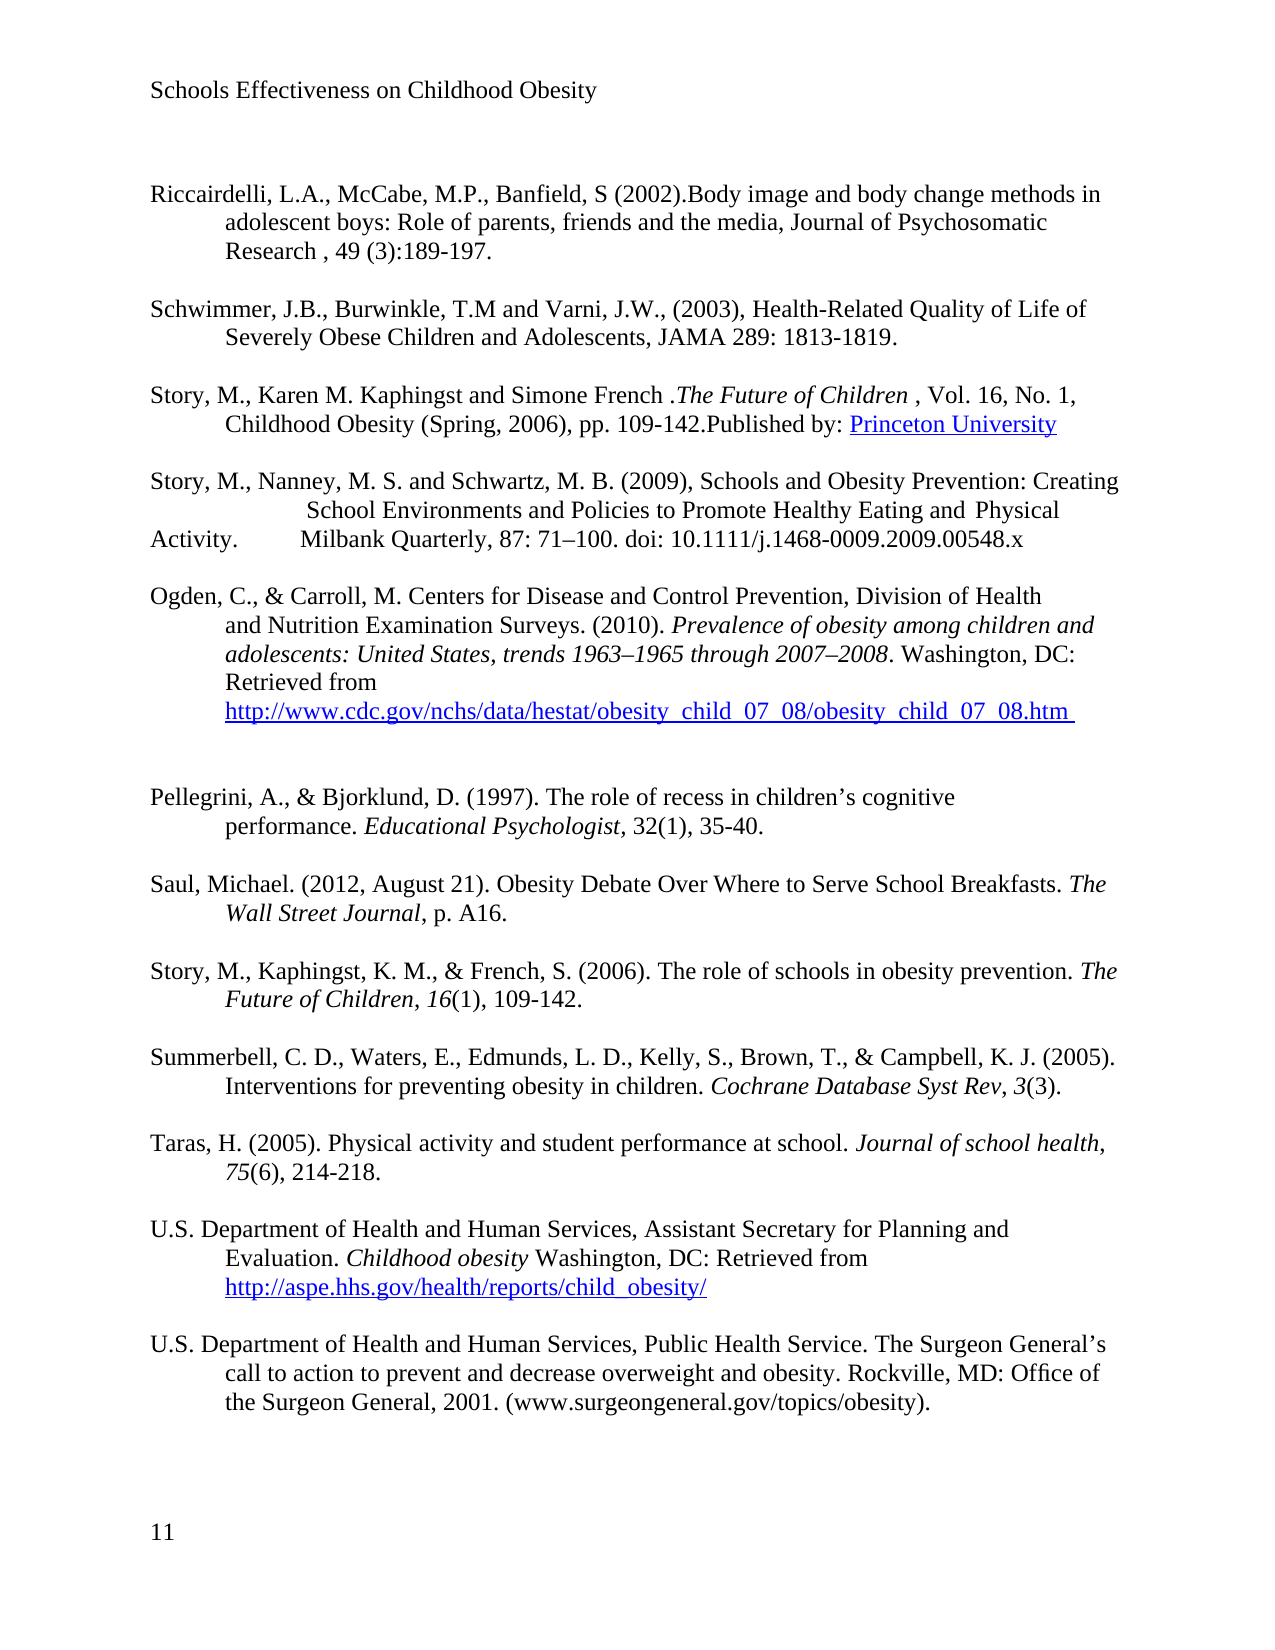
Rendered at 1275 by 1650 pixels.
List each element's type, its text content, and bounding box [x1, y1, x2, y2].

text Riccairdelli, L.A., McCabe, M.P., Banfield, S (2002).Body image and body change methods in adolescent boys: Role of parents, friends and the media, Journal of Psychosomatic Research , 49 (3):189-197. [150, 179, 1125, 265]
text Summerbell, C. D., Waters, E., Edmunds, L. D., Kelly, S., Brown, T., & Campbell, K. J. (2005). Interventions for preventing obesity in children. Cochrane Database Syst Rev, 3(3). [150, 1042, 1125, 1099]
text and Nutrition Examination Surveys. (2010). Prevalence of obesity among children and adolescents: United States, trends 1963–1965 through 2007–2008. Washington, DC: Retrieved from http://www.cdc.gov/nchs/data/hestat/obesity_child_07_08/obesity_child_07_08.htm [225, 610, 1125, 725]
text Taras, H. (2005). Physical activity and student performance at school. Journal of school health, 75(6), 214-218. [150, 1128, 1125, 1186]
text Schwimmer, J.B., Burwinkle, T.M and Varni, J.W., (2003), Health-Related Quality of Life of Severely Obese Children and Adolescents, JAMA 289: 1813-1819. [150, 294, 1125, 351]
text performance. Educational Psychologist, 32(1), 35-40. [150, 811, 1125, 840]
text Pellegrini, A., & Bjorklund, D. (1997). The role of recess in children’s cognitive [150, 782, 1125, 811]
text Story, M., Karen M. Kaphingst and Simone French .The Future of Children , Vol. 16, No. 1, Childhood Obesity (Spring, 2006), pp. 109-142.Published by: Princeton University [150, 380, 1125, 437]
text U.S. Department of Health and Human Services, Assistant Secretary for Planning and [150, 1214, 1125, 1243]
text Story, M., Kaphingst, K. M., & French, S. (2006). The role of schools in obesity prevention. The Future of Children, 16(1), 109-142. [150, 956, 1125, 1013]
text Evaluation. Childhood obesity Washington, DC: Retrieved from http://aspe.hhs.gov/health/reports/child_obesity/ [225, 1243, 1125, 1301]
text Saul, Michael. (2012, August 21). Obesity Debate Over Where to Serve School Breakfasts. The Wall Street Journal, p. A16. [150, 869, 1125, 927]
text Ogden, C., & Carroll, M. Centers for Disease and Control Prevention, Division of Health [150, 581, 1125, 610]
text U.S. Department of Health and Human Services, Public Health Service. The Surgeon General’s call to action to prevent and decrease overweight and obesity. Rockville, MD: Ofﬁce of the Surgeon General, 2001. (www.surgeongeneral.gov/topics/obesity). [150, 1329, 1125, 1416]
text Story, M., Nanney, M. S. and Schwartz, M. B. (2009), Schools and Obesity Prevention: Creating School Environments and Policies to Promote Healthy Eating and Physical Activity. Milbank Quarterly, 87: 71–100. doi: 10.1111/j.1468-0009.2009.00548.x [150, 466, 1125, 552]
